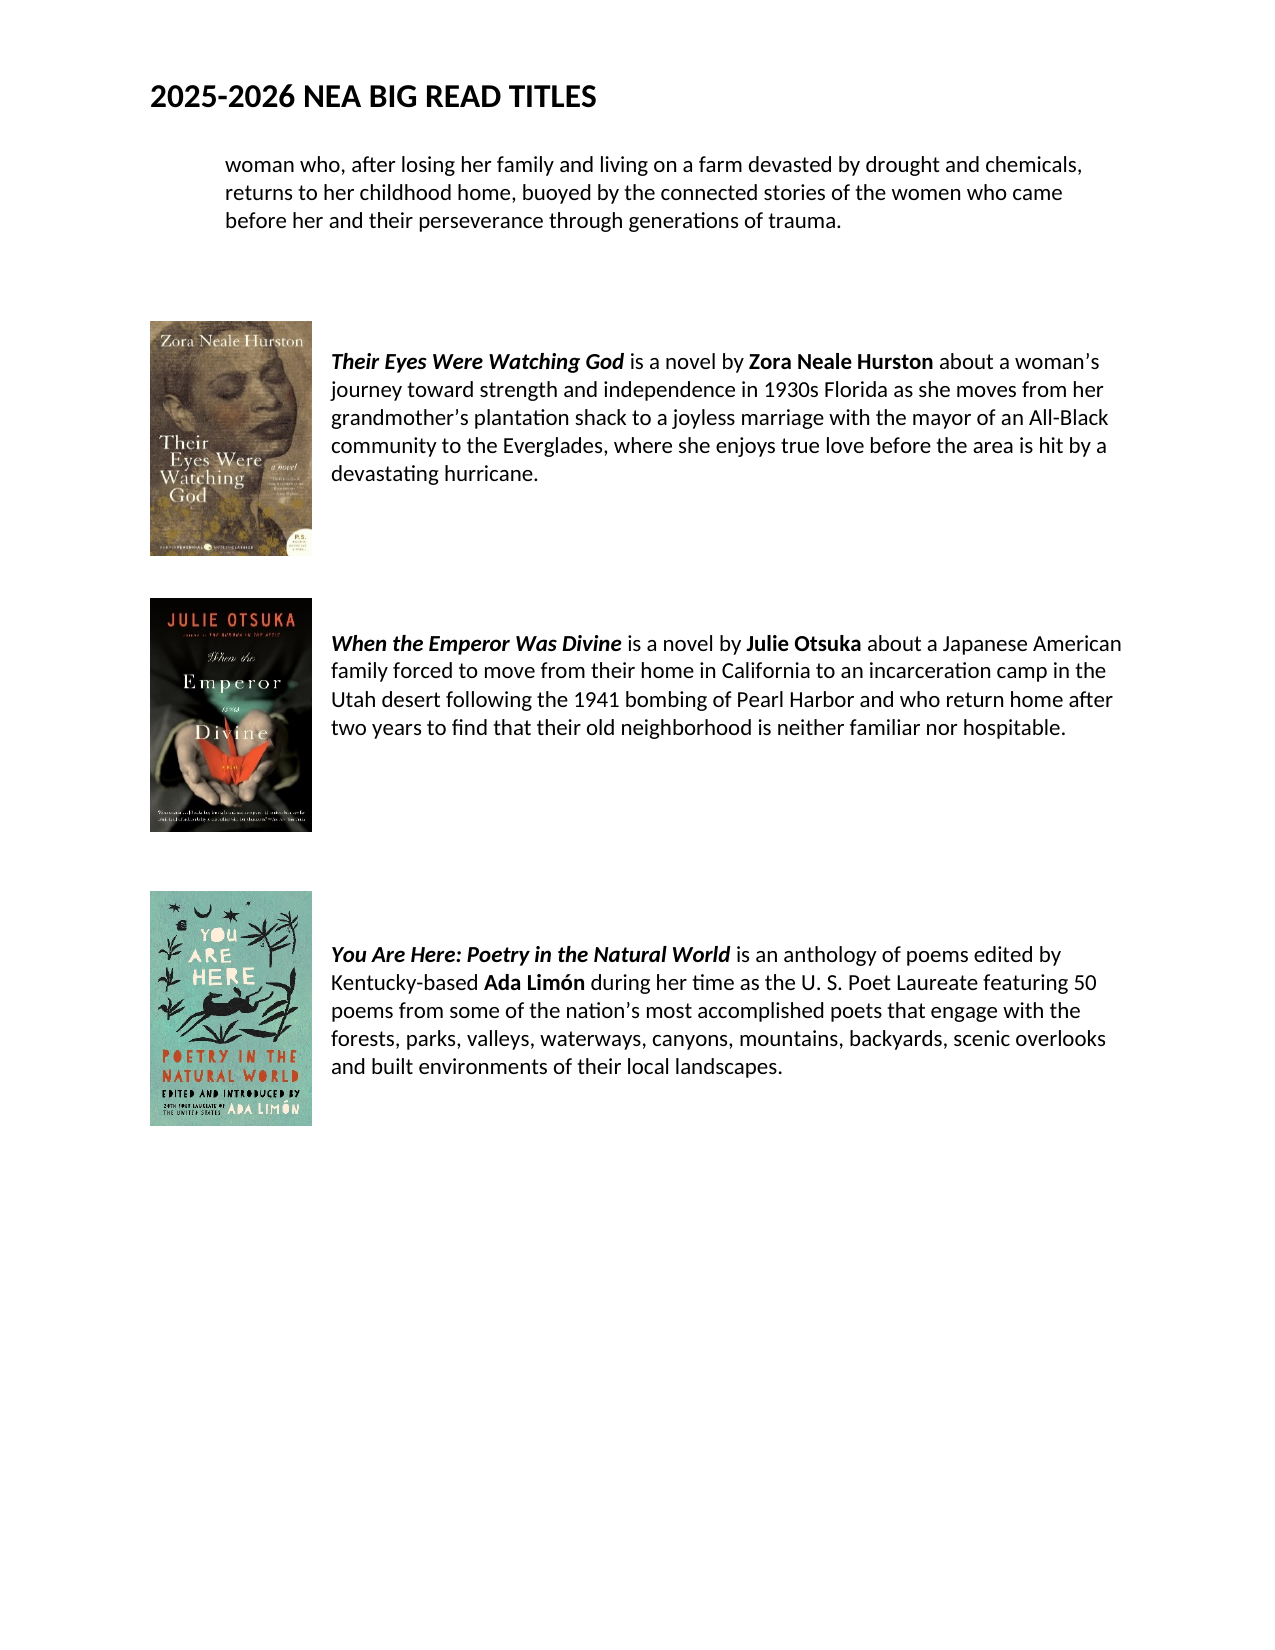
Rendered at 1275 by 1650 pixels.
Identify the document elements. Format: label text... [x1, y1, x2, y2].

picture [150, 891, 312, 1126]
text When the Emperor Was Divine is a novel by Julie Otsuka about a Japanese American family forced to move from their home in California to an incarceration camp in the Utah desert following the 1941 bombing of Pearl Harbor and who return home after two years to find that their old neighborhood is neither familiar nor hospitable. [312, 629, 1125, 741]
picture [150, 598, 312, 832]
picture [150, 321, 312, 556]
text Their Eyes Were Watching God is a novel by Zora Neale Hurston about a woman’s journey toward strength and independence in 1930s Florida as she moves from her grandmother’s plantation shack to a joyless marriage with the mayor of an All-Black community to the Everglades, where she enjoys true love before the area is hit by a devastating hurricane. [312, 347, 1125, 487]
text You Are Here: Poetry in the Natural World is an anthology of poems edited by Kentucky-based Ada Limón during her time as the U. S. Poet Laureate featuring 50 poems from some of the nation’s most accomplished poets that engage with the forests, parks, valleys, waterways, canyons, mountains, backyards, scenic overlooks and built environments of their local landscapes. [312, 940, 1125, 1080]
